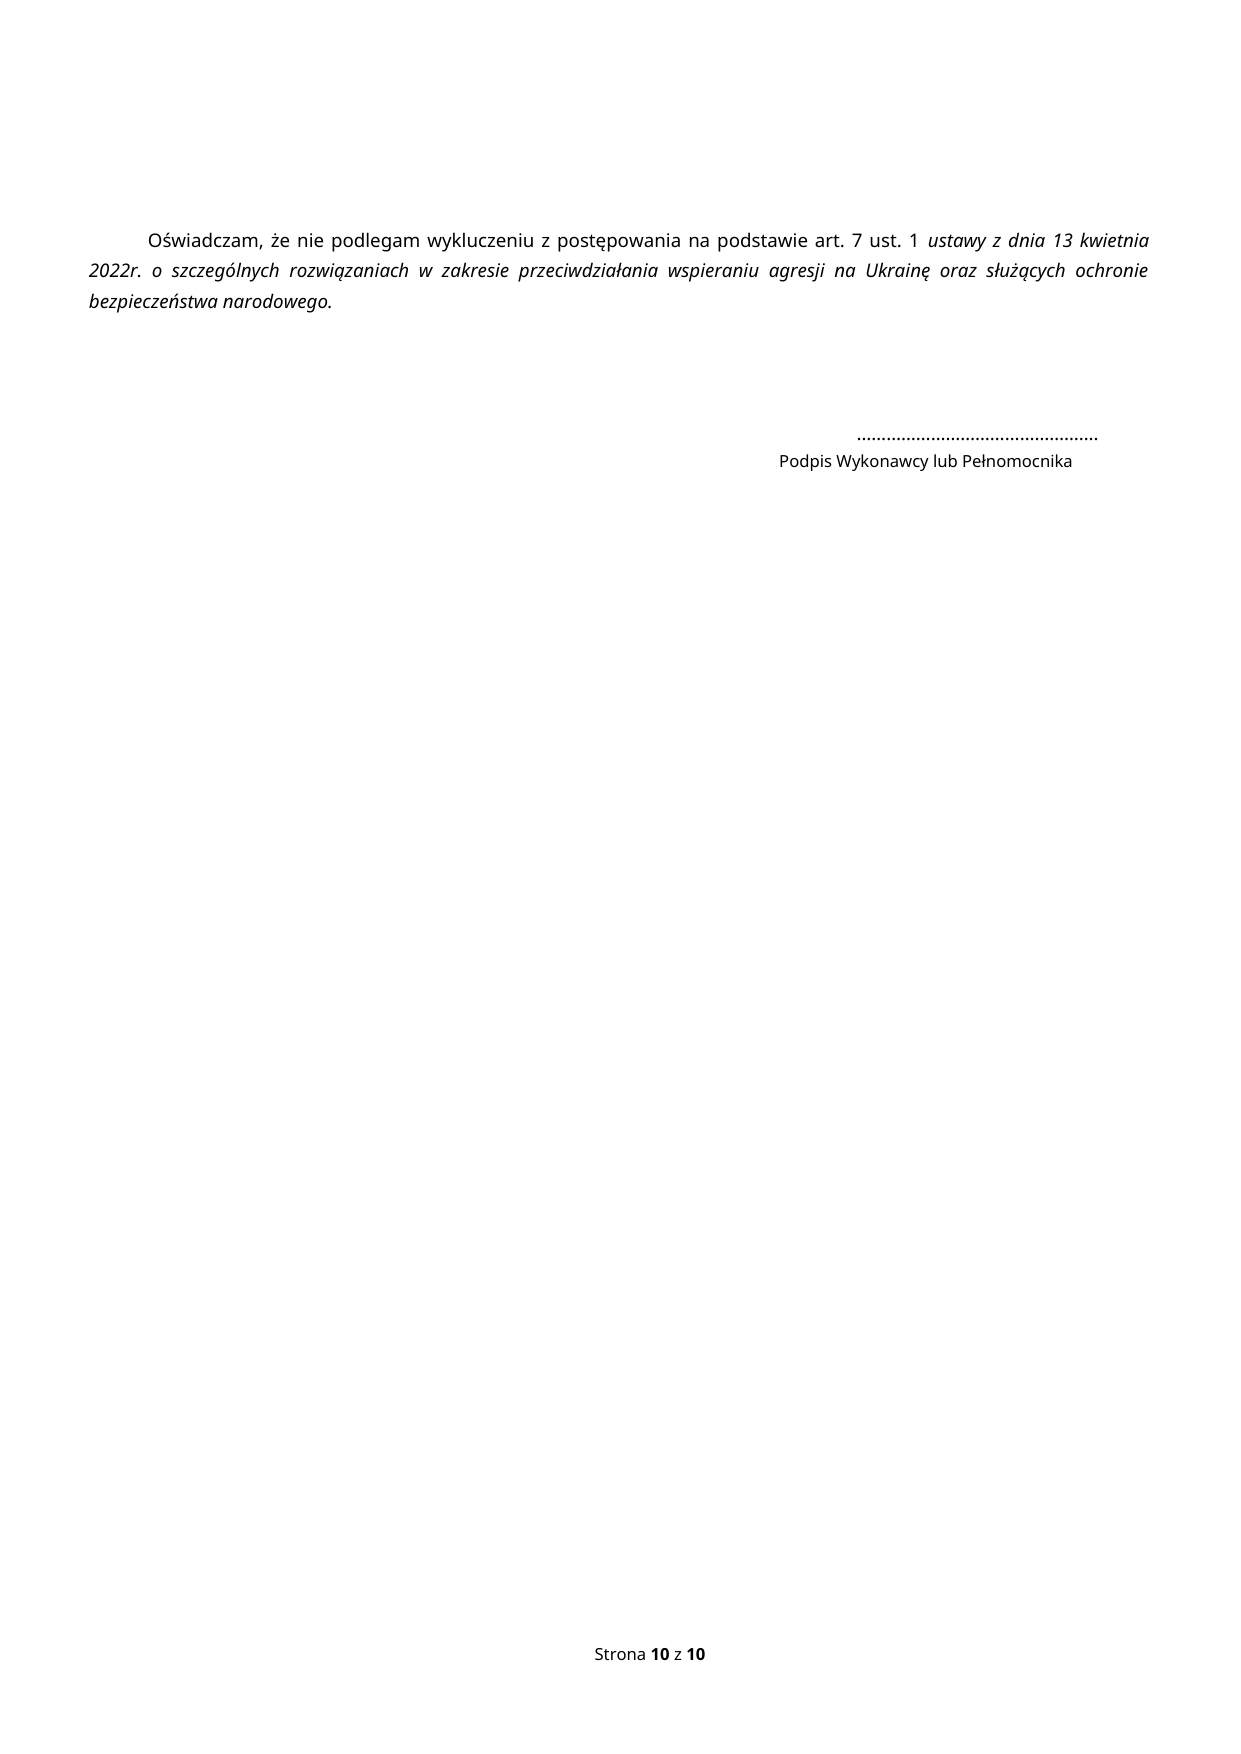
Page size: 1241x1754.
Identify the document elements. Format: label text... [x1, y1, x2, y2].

text Podpis Wykonawcy lub Pełnomocnika [531, 449, 1152, 472]
text …………………………………………. [89, 388, 1152, 446]
text Oświadczam, że nie podlegam wykluczeniu z postępowania na podstawie art. 7 ust. 1 ustawy z dnia 13 kwietnia 2022r. o szczególnych rozwiązaniach w zakresie przeciwdziałania wspieraniu agresji na Ukrainę oraz służących ochronie bezpieczeństwa narodowego. [89, 227, 1152, 314]
